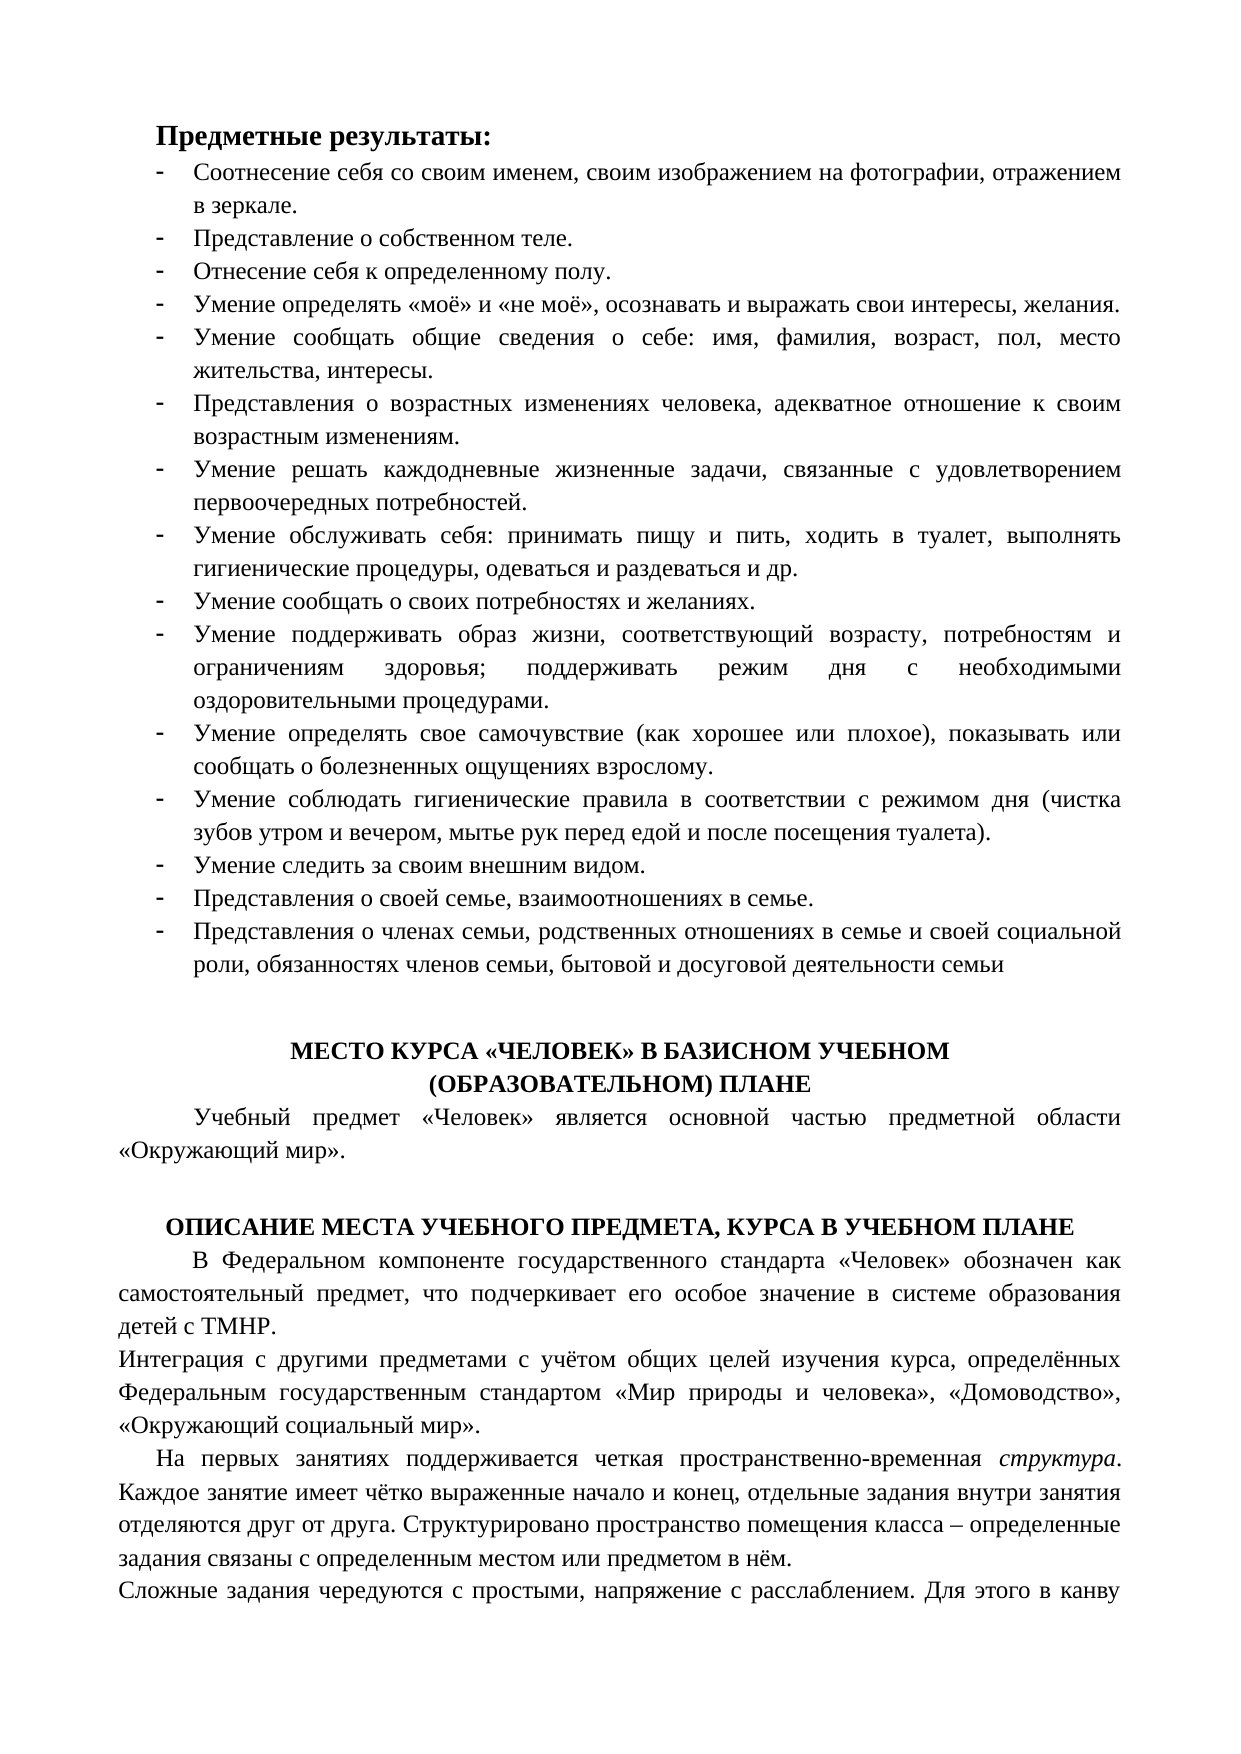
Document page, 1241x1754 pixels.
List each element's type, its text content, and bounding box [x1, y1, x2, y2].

text На первых занятиях поддерживается четкая пространственно-временная структура. Каждое занятие имеет чётко выраженные начало и конец, отдельные задания внутри занятия отделяются друг от друга. Структурировано пространство помещения класса – определенные задания связаны с определенным местом или предметом в нём. [118, 1443, 1122, 1571]
list Соотнесение себя со своим именем, своим изображением на фотографии, отражением в зеркале. [156, 157, 1122, 218]
list Представления о возрастных изменениях человека, адекватное отношение к своим возрастным изменениям. [156, 388, 1122, 449]
list Умение соблюдать гигиенические правила в соответствии с режимом дня (чистка зубов утром и вечером, мытье рук перед едой и после посещения туалета). [156, 784, 1122, 846]
text Интеграция с другими предметами с учётом общих целей изучения курса, определённых Федеральным государственным стандартом «Мир природы и человека», «Домоводство», «Окружающий социальный мир». [118, 1344, 1122, 1439]
text В Федеральном компоненте государственного стандарта «Человек» обозначен как самостоятельный предмет, что подчеркивает его особое значение в системе образования детей с ТМНР. [118, 1245, 1122, 1340]
text Учебный предмет «Человек» является основной частью предметной области «Окружающий мир». [118, 1102, 1122, 1164]
text ОПИСАНИЕ МЕСТА УЧЕБНОГО ПРЕДМЕТА, КУРСА В УЧЕБНОМ ПЛАНЕ [118, 1212, 1122, 1241]
list Представления о членах семьи, родственных отношениях в семье и своей социальной роли, обязанностях членов семьи, бытовой и досуговой деятельности семьи [156, 916, 1122, 978]
text Предметные результаты: [156, 118, 1091, 152]
text (ОБРАЗОВАТЕЛЬНОМ) ПЛАНЕ [118, 1069, 1122, 1098]
list Умение поддерживать образ жизни, соответствующий возрасту, потребностям и ограничениям здоровья; поддерживать режим дня с необходимыми оздоровительными процедурами. [156, 619, 1122, 714]
list Представления о своей семье, взаимоотношениях в семье. [156, 883, 1122, 912]
list Отнесение себя к определенному полу. [156, 256, 1122, 284]
list Умение следить за своим внешним видом. [156, 850, 1122, 879]
list Умение сообщать общие сведения о себе: имя, фамилия, возраст, пол, место жительства, интересы. [156, 322, 1122, 383]
list Умение сообщать о своих потребностях и желаниях. [156, 586, 1122, 615]
list Умение обслуживать себя: принимать пищу и пить, ходить в туалет, выполнять гигиенические процедуры, одеваться и раздеваться и др. [156, 520, 1122, 582]
text МЕСТО КУРСА «ЧЕЛОВЕК» В БАЗИСНОМ УЧЕБНОМ [118, 1036, 1122, 1065]
list Умение определять «моё» и «не моё», осознавать и выражать свои интересы, желания. [156, 289, 1122, 317]
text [118, 1576, 1122, 1604]
list Представление о собственном теле. [156, 223, 1122, 251]
list Умение определять свое самочувствие (как хорошее или плохое), показывать или сообщать о болезненных ощущениях взрослому. [156, 718, 1122, 780]
list Умение решать каждодневные жизненные задачи, связанные с удовлетворением первоочередных потребностей. [156, 454, 1122, 516]
